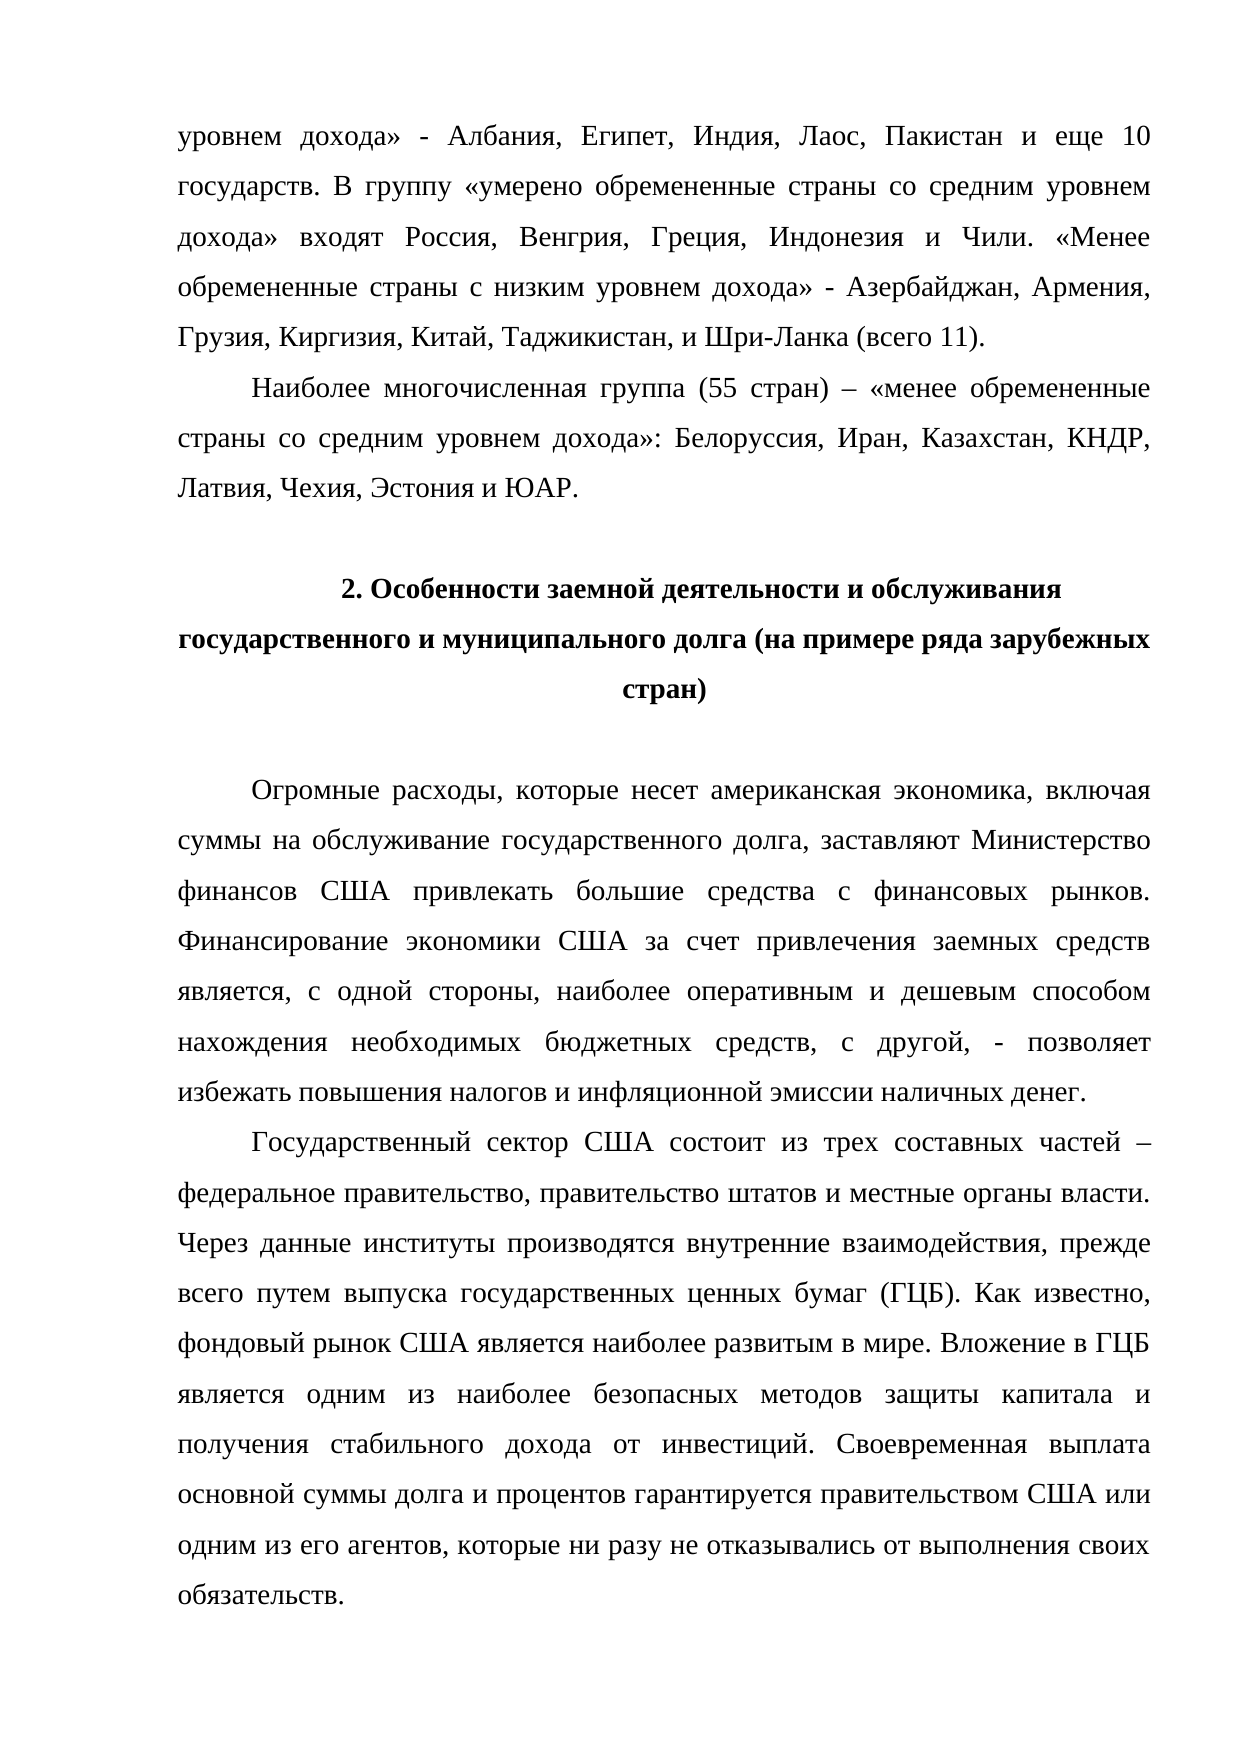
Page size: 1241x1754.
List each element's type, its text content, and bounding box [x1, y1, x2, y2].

text Наиболее многочисленная группа (55 стран) – «менее обремененные страны со средним уровнем дохода»: Белоруссия, Иран, Казахстан, КНДР, Латвия, Чехия, Эстония и ЮАР. [177, 370, 1152, 504]
text Огромные расходы, которые несет американская экономика, включая суммы на обслуживание государственного долга, заставляют Министерство финансов США привлекать большие средства с финансовых рынков. Финансирование экономики США за счет привлечения заемных средств является, с одной стороны, наиболее оперативным и дешевым способом нахождения необходимых бюджетных средств, с другой, - позволяет избежать повышения налогов и инфляционной эмиссии наличных денег. [177, 772, 1152, 1108]
text 2. Особенности заемной деятельности и обслуживания государственного и муниципального долга (на примере ряда зарубежных стран) [177, 571, 1152, 705]
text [177, 118, 1152, 353]
text Государственный сектор США состоит из трех составных частей – федеральное правительство, правительство штатов и местные органы власти. Через данные институты производятся внутренние взаимодействия, прежде всего путем выпуска государственных ценных бумаг (ГЦБ). Как известно, фондовый рынок США является наиболее развитым в мире. Вложение в ГЦБ является одним из наиболее безопасных методов защиты капитала и получения стабильного дохода от инвестиций. Своевременная выплата основной суммы долга и процентов гарантируется правительством США или одним из его агентов, которые ни разу не отказывались от выполнения своих обязательств. [177, 1124, 1152, 1611]
